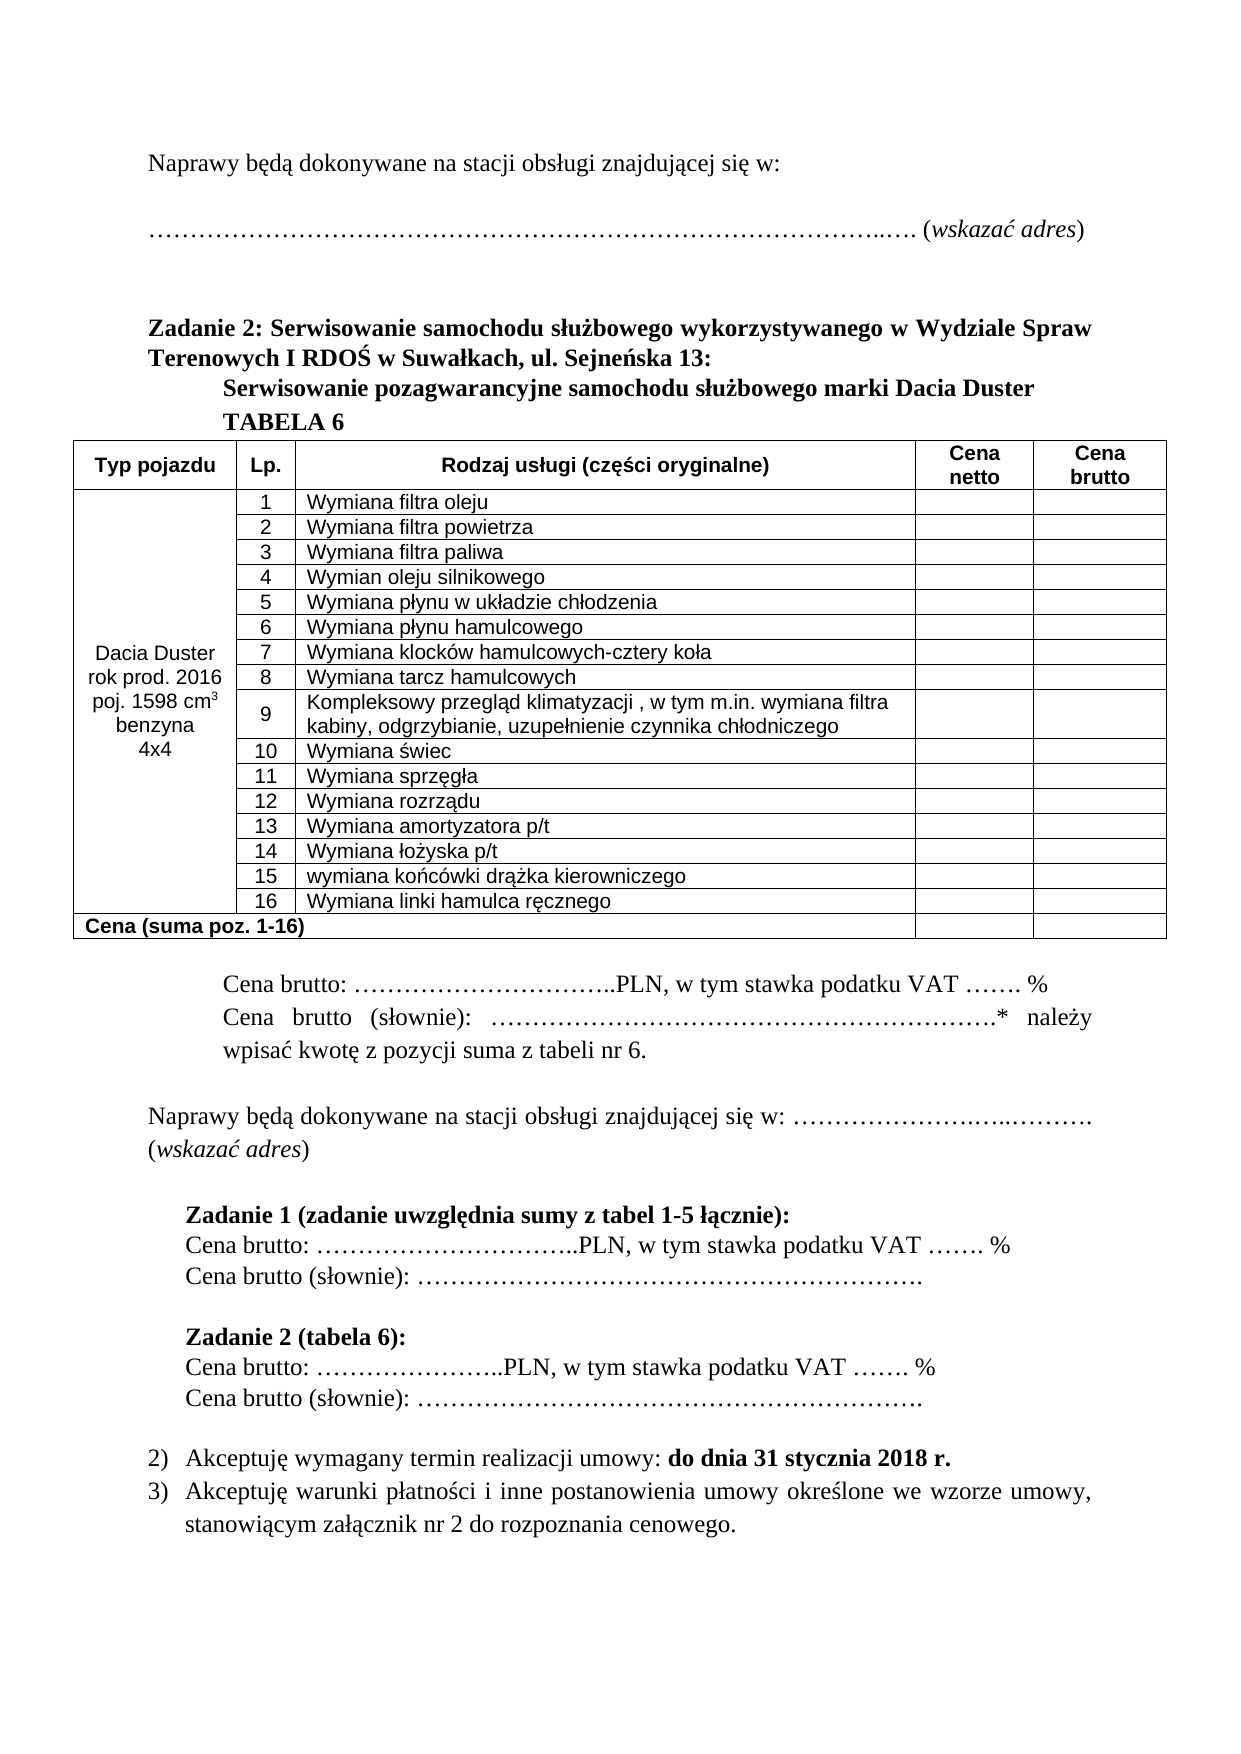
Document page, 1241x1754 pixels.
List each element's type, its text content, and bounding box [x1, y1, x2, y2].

table_cell [916, 490, 1033, 513]
table_cell Wymiana klocków hamulcowych-cztery koła [296, 640, 915, 663]
table_cell Wymiana sprzęgła [296, 764, 915, 787]
table_cell [1034, 590, 1166, 613]
table_cell [1034, 764, 1166, 787]
table_cell 16 [237, 889, 295, 912]
list TABELA 6 [223, 407, 1093, 435]
table_cell Wymiana linki hamulca ręcznego [296, 889, 915, 912]
list Naprawy będą dokonywane na stacji obsługi znajdującej się w: ………………….…..………. (wskazać adres) [148, 1101, 1093, 1163]
table_header Rodzaj usługi (części oryginalne) [296, 441, 915, 488]
list Cena brutto (słownie): …………………………………………………….* należy wpisać kwotę z pozycji suma z tabeli nr 6. [223, 1002, 1093, 1064]
text Cena brutto: …………………..PLN, w tym stawka podatku VAT ……. % [185, 1352, 1093, 1381]
table_cell 10 [237, 739, 295, 762]
text Cena brutto (słownie): ……………………………………………………. [185, 1383, 1093, 1411]
table_cell [916, 540, 1033, 563]
table_cell 2 [237, 515, 295, 538]
table_cell 11 [237, 764, 295, 787]
text Cena brutto: …………………………..PLN, w tym stawka podatku VAT ……. % [185, 1231, 1093, 1259]
table_cell [916, 914, 1033, 937]
table_cell Wymiana filtra oleju [296, 490, 915, 513]
list Serwisowanie pozagwarancyjne samochodu służbowego marki Dacia Duster [223, 373, 1093, 402]
table_cell [1034, 515, 1166, 538]
table_cell Wymiana amortyzatora p/t [296, 814, 915, 837]
list Cena brutto: …………………………..PLN, w tym stawka podatku VAT ……. % [223, 969, 1093, 998]
table_cell [1034, 690, 1166, 737]
table_cell [1034, 839, 1166, 862]
table_cell [916, 665, 1033, 688]
table_cell Wymiana płynu hamulcowego [296, 615, 915, 638]
list ……………………………………………………………………………..…. (wskazać adres) [148, 214, 1093, 242]
table_cell [1034, 565, 1166, 588]
table_cell Wymiana filtra paliwa [296, 540, 915, 563]
table_cell 13 [237, 814, 295, 837]
text Zadanie 1 (zadanie uwzględnia sumy z tabel 1-5 łącznie): [185, 1200, 1093, 1229]
table_cell [1034, 665, 1166, 688]
text Zadanie 2 (tabela 6): [185, 1322, 1093, 1351]
table_cell 9 [237, 690, 295, 737]
table_cell [916, 615, 1033, 638]
text Cena brutto (słownie): ……………………………………………………. [185, 1261, 1093, 1290]
table_cell Wymiana filtra powietrza [296, 515, 915, 538]
table_cell [1034, 490, 1166, 513]
table_cell 7 [237, 640, 295, 663]
table_cell 6 [237, 615, 295, 638]
table_cell [916, 565, 1033, 588]
table_cell [916, 864, 1033, 887]
table_cell [1034, 914, 1166, 937]
list Akceptuję warunki płatności i inne postanowienia umowy określone we wzorze umowy, stanowiącym załącznik nr 2 do rozpoznania cenowego. [148, 1476, 1093, 1538]
table_cell 14 [237, 839, 295, 862]
text Zadanie 2: Serwisowanie samochodu służbowego wykorzystywanego w Wydziale Spraw Terenowych I RDOŚ w Suwałkach, ul. Sejneńska 13: [148, 313, 1093, 372]
table_cell Wymian oleju silnikowego [296, 565, 915, 588]
table_cell 1 [237, 490, 295, 513]
table_cell [916, 789, 1033, 812]
table_cell [916, 764, 1033, 787]
table_cell wymiana końcówki drążka kierowniczego [296, 864, 915, 887]
table_cell [1034, 615, 1166, 638]
table_cell [1034, 889, 1166, 912]
table_cell [1034, 864, 1166, 887]
table_cell Wymiana świec [296, 739, 915, 762]
table_cell 12 [237, 789, 295, 812]
list Naprawy będą dokonywane na stacji obsługi znajdującej się w: [148, 148, 1093, 176]
table_cell 15 [237, 864, 295, 887]
table_cell [1034, 814, 1166, 837]
table_cell Wymiana tarcz hamulcowych [296, 665, 915, 688]
table_cell Wymiana płynu w układzie chłodzenia [296, 590, 915, 613]
table_header Cena brutto [1034, 441, 1166, 488]
table_cell [916, 839, 1033, 862]
table_cell [916, 590, 1033, 613]
table_cell 4 [237, 565, 295, 588]
table_cell [1034, 540, 1166, 563]
table_cell [916, 690, 1033, 737]
table_cell Cena (suma poz. 1-16) [74, 914, 915, 937]
table_cell [916, 640, 1033, 663]
table_cell 5 [237, 590, 295, 613]
table_cell Wymiana rozrządu [296, 789, 915, 812]
table_cell [916, 814, 1033, 837]
table_cell Dacia Duster rok prod. 2016 poj. 1598 cm3 benzyna 4x4 [74, 490, 236, 912]
list Akceptuję wymagany termin realizacji umowy: do dnia 31 stycznia 2018 r. [148, 1443, 1093, 1472]
table_cell [1034, 789, 1166, 812]
table_cell 3 [237, 540, 295, 563]
table_cell [916, 515, 1033, 538]
table_cell [916, 739, 1033, 762]
table_header Cena netto [916, 441, 1033, 488]
table_cell 8 [237, 665, 295, 688]
table_cell [916, 889, 1033, 912]
table_cell Wymiana łożyska p/t [296, 839, 915, 862]
table_cell [1034, 739, 1166, 762]
table_cell Kompleksowy przegląd klimatyzacji , w tym m.in. wymiana filtra kabiny, odgrzybianie, uzupełnienie czynnika chłodniczego [296, 690, 915, 737]
table_header Typ pojazdu [74, 441, 236, 488]
table_cell [1034, 640, 1166, 663]
table_header Lp. [237, 441, 295, 488]
